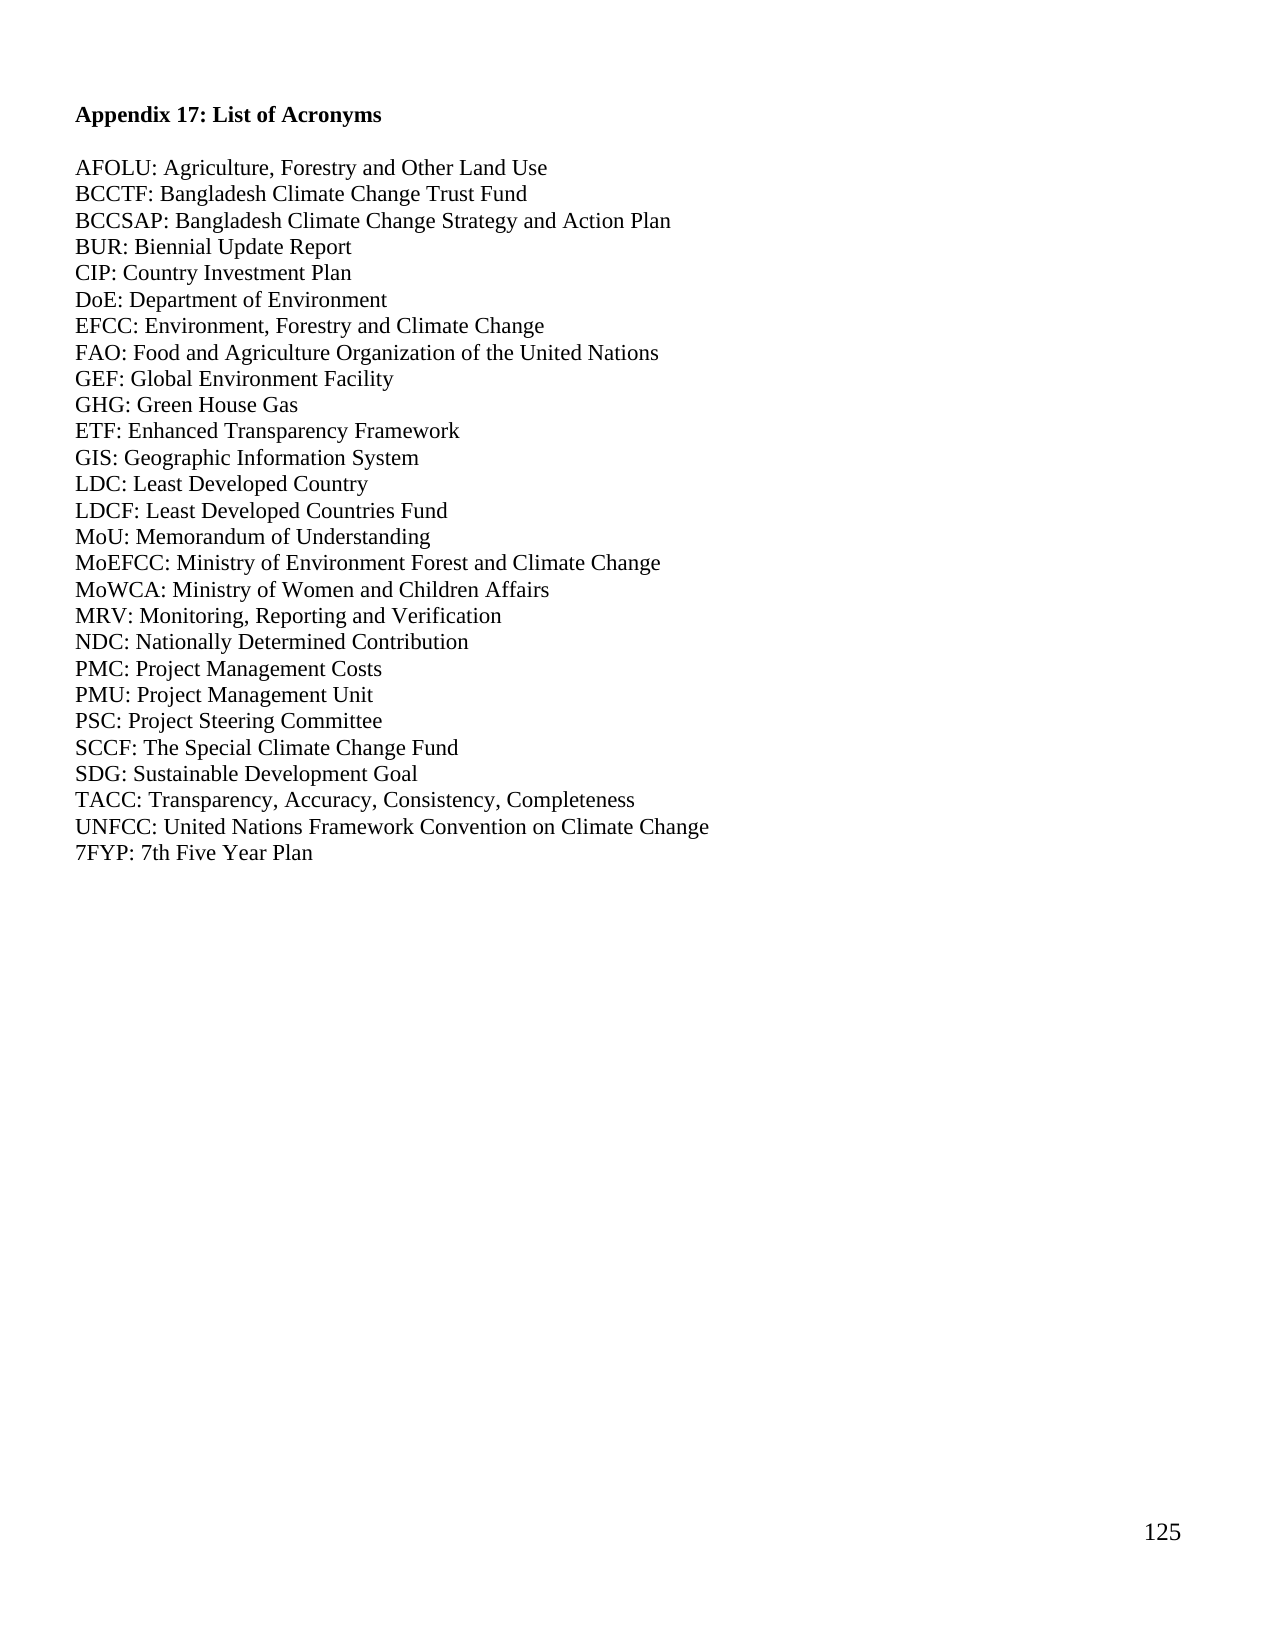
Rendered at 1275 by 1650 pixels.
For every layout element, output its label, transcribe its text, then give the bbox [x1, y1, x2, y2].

text BUR: Biennial Update Report [75, 233, 1181, 259]
text CIP: Country Investment Plan [75, 259, 1181, 286]
text AFOLU: Agriculture, Forestry and Other Land Use [75, 154, 1181, 180]
text BCCSAP: Bangladesh Climate Change Strategy and Action Plan [75, 207, 1181, 233]
text PSC: Project Steering Committee [75, 707, 1181, 734]
text LDC: Least Developed Country [75, 470, 1181, 497]
text Appendix 17: List of Acronyms [75, 101, 1181, 128]
text TACC: Transparency, Accuracy, Consistency, Completeness [75, 787, 1181, 813]
text GHG: Green House Gas [75, 391, 1181, 418]
text MRV: Monitoring, Reporting and Verification [75, 602, 1181, 628]
text MoEFCC: Ministry of Environment Forest and Climate Change [75, 549, 1181, 576]
text MoU: Memorandum of Understanding [75, 523, 1181, 549]
text PMU: Project Management Unit [75, 681, 1181, 707]
text FAO: Food and Agriculture Organization of the United Nations [75, 338, 1181, 365]
text DoE: Department of Environment [75, 286, 1181, 312]
text SDG: Sustainable Development Goal [75, 760, 1181, 787]
text SCCF: The Special Climate Change Fund [75, 734, 1181, 760]
text GIS: Geographic Information System [75, 444, 1181, 470]
text BCCTF: Bangladesh Climate Change Trust Fund [75, 180, 1181, 207]
text UNFCC: United Nations Framework Convention on Climate Change [75, 813, 1181, 839]
text GEF: Global Environment Facility [75, 365, 1181, 391]
text PMC: Project Management Costs [75, 655, 1181, 681]
text ETF: Enhanced Transparency Framework [75, 418, 1181, 444]
text NDC: Nationally Determined Contribution [75, 628, 1181, 655]
text EFCC: Environment, Forestry and Climate Change [75, 312, 1181, 338]
text LDCF: Least Developed Countries Fund [75, 497, 1181, 523]
text 7FYP: 7th Five Year Plan [75, 839, 1181, 866]
text MoWCA: Ministry of Women and Children Affairs [75, 576, 1181, 602]
